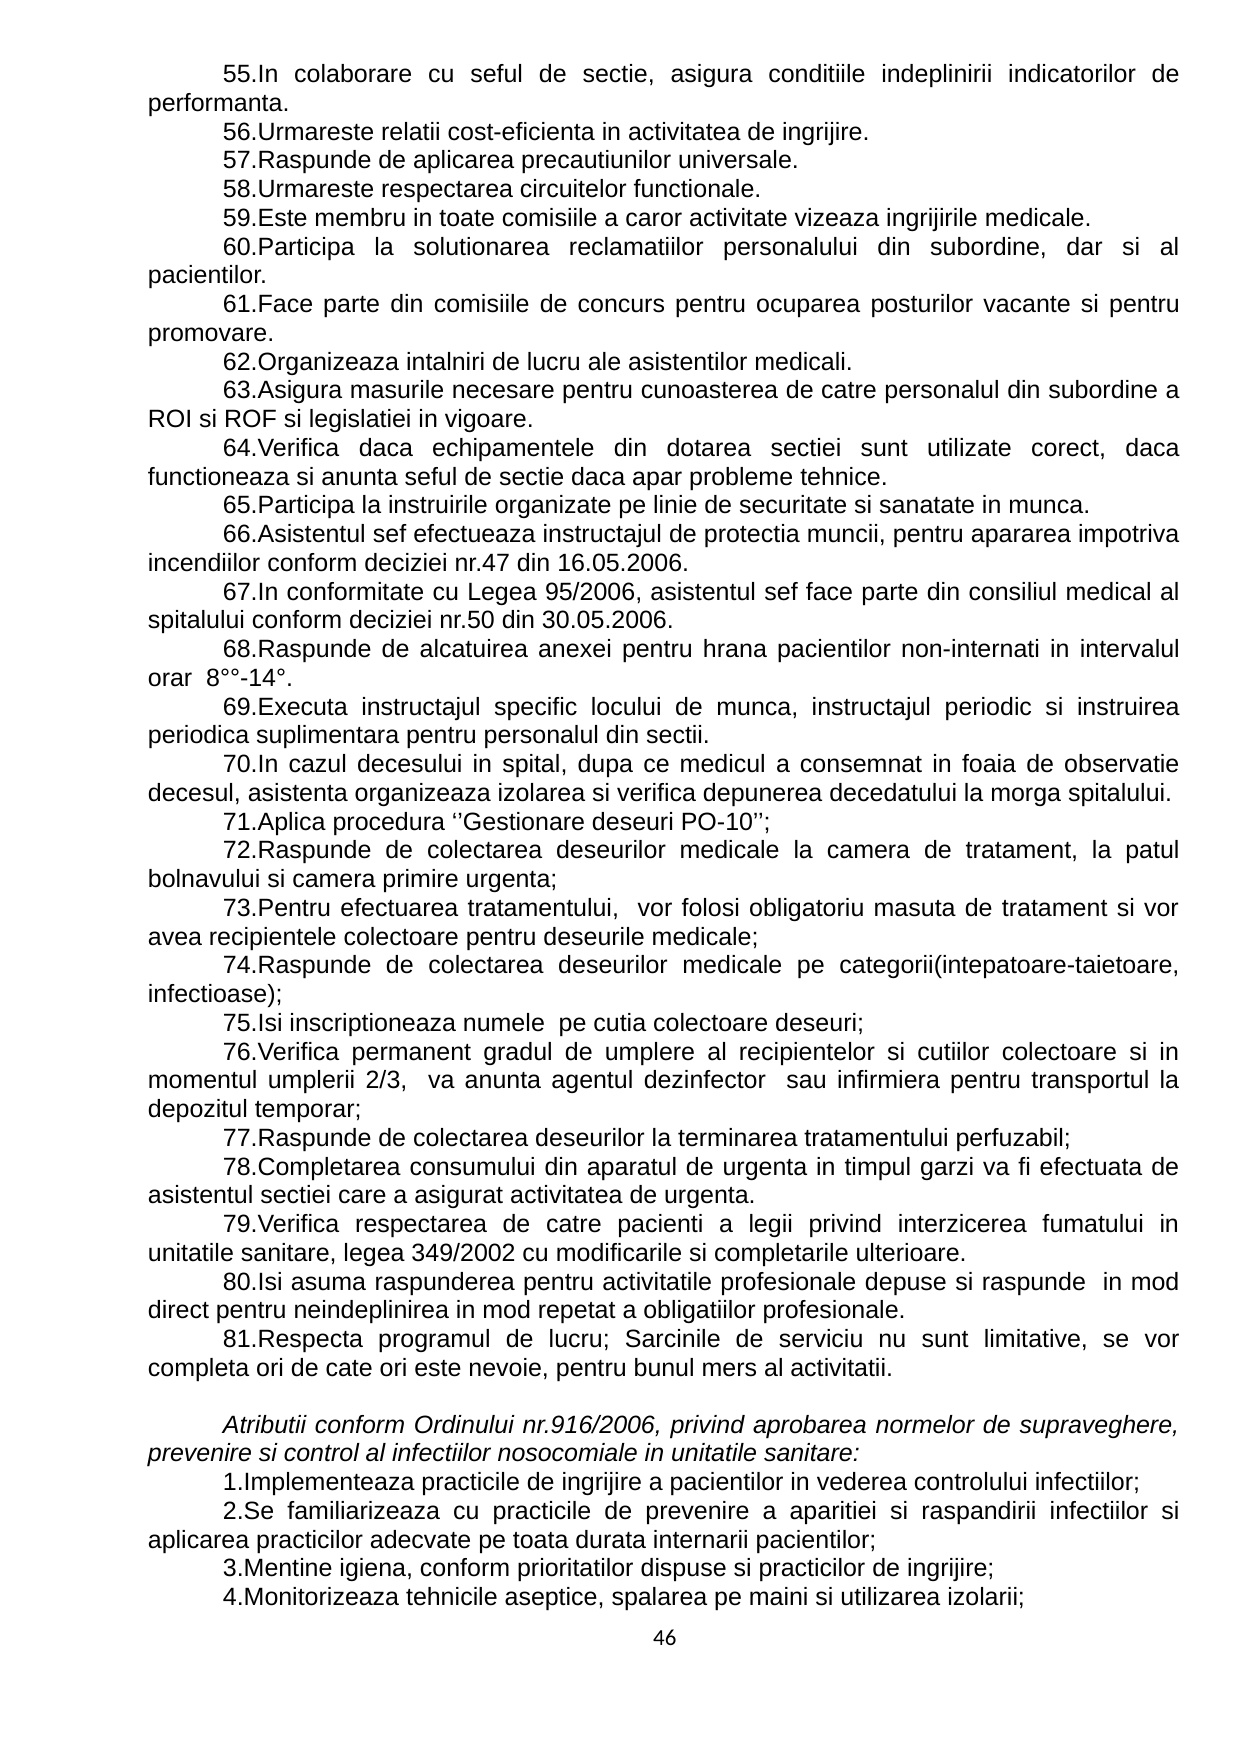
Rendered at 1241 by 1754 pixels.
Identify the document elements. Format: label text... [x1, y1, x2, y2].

text 62.Organizeaza intalniri de lucru ale asistentilor medicali. [148, 347, 1181, 375]
text 74.Raspunde de colectarea deseurilor medicale pe categorii(intepatoare-taietoare, infectioase); [148, 950, 1181, 1008]
text 75.Isi inscriptioneaza numele pe cutia colectoare deseuri; [148, 1008, 1181, 1037]
text 65.Participa la instruirile organizate pe linie de securitate si sanatate in munca. [148, 490, 1181, 519]
text 63.Asigura masurile necesare pentru cunoasterea de catre personalul din subordine a ROI si ROF si legislatiei in vigoare. [148, 375, 1181, 433]
text 56.Urmareste relatii cost-eficienta in activitatea de ingrijire. [148, 117, 1181, 145]
text 80.Isi asuma raspunderea pentru activitatile profesionale depuse si raspunde in mod direct pentru neindeplinirea in mod repetat a obligatiilor profesionale. [148, 1267, 1181, 1324]
text Atributii conform Ordinului nr.916/2006, privind aprobarea normelor de supraveghere, prevenire si control al infectiilor nosocomiale in unitatile sanitare: [148, 1409, 1181, 1467]
text 76.Verifica permanent gradul de umplere al recipientelor si cutiilor colectoare si in momentul umplerii 2/3, va anunta agentul dezinfector sau infirmiera pentru transportul la depozitul temporar; [148, 1037, 1181, 1123]
text 60.Participa la solutionarea reclamatiilor personalului din subordine, dar si al pacientilor. [148, 232, 1181, 289]
text 58.Urmareste respectarea circuitelor functionale. [148, 174, 1181, 203]
text 77.Raspunde de colectarea deseurilor la terminarea tratamentului perfuzabil; [148, 1123, 1181, 1152]
text 70.In cazul decesului in spital, dupa ce medicul a consemnat in foaia de observatie decesul, asistenta organizeaza izolarea si verifica depunerea decedatului la morga spitalului. [148, 749, 1181, 807]
text 59.Este membru in toate comisiile a caror activitate vizeaza ingrijirile medicale. [148, 203, 1181, 232]
text 78.Completarea consumului din aparatul de urgenta in timpul garzi va fi efectuata de asistentul sectiei care a asigurat activitatea de urgenta. [148, 1152, 1181, 1209]
text 4.Monitorizeaza tehnicile aseptice, spalarea pe maini si utilizarea izolarii; [148, 1582, 1181, 1611]
text 3.Mentine igiena, conform prioritatilor dispuse si practicilor de ingrijire; [148, 1553, 1181, 1582]
text 55.In colaborare cu seful de sectie, asigura conditiile indeplinirii indicatorilor de performanta. [148, 59, 1181, 117]
text 81.Respecta programul de lucru; Sarcinile de serviciu nu sunt limitative, se vor completa ori de cate ori este nevoie, pentru bunul mers al activitatii. [148, 1324, 1181, 1382]
text 67.In conformitate cu Legea 95/2006, asistentul sef face parte din consiliul medical al spitalului conform deciziei nr.50 din 30.05.2006. [148, 577, 1181, 634]
text 71.Aplica procedura ‘’Gestionare deseuri PO-10’’; [148, 807, 1181, 835]
text 2.Se familiarizeaza cu practicile de prevenire a aparitiei si raspandirii infectiilor si aplicarea practicilor adecvate pe toata durata internarii pacientilor; [148, 1496, 1181, 1553]
text 64.Verifica daca echipamentele din dotarea sectiei sunt utilizate corect, daca functioneaza si anunta seful de sectie daca apar probleme tehnice. [148, 433, 1181, 490]
text 61.Face parte din comisiile de concurs pentru ocuparea posturilor vacante si pentru promovare. [148, 289, 1181, 347]
text 66.Asistentul sef efectueaza instructajul de protectia muncii, pentru apararea impotriva incendiilor conform deciziei nr.47 din 16.05.2006. [148, 519, 1181, 577]
text 1.Implementeaza practicile de ingrijire a pacientilor in vederea controlului infectiilor; [148, 1467, 1181, 1496]
text 79.Verifica respectarea de catre pacienti a legii privind interzicerea fumatului in unitatile sanitare, legea 349/2002 cu modificarile si completarile ulterioare. [148, 1209, 1181, 1267]
text 72.Raspunde de colectarea deseurilor medicale la camera de tratament, la patul bolnavului si camera primire urgenta; [148, 835, 1181, 893]
text 73.Pentru efectuarea tratamentului, vor folosi obligatoriu masuta de tratament si vor avea recipientele colectoare pentru deseurile medicale; [148, 893, 1181, 950]
text 57.Raspunde de aplicarea precautiunilor universale. [148, 145, 1181, 174]
text 68.Raspunde de alcatuirea anexei pentru hrana pacientilor non-internati in intervalul orar 8°°-14°. [148, 634, 1181, 692]
text 69.Executa instructajul specific locului de munca, instructajul periodic si instruirea periodica suplimentara pentru personalul din sectii. [148, 692, 1181, 749]
